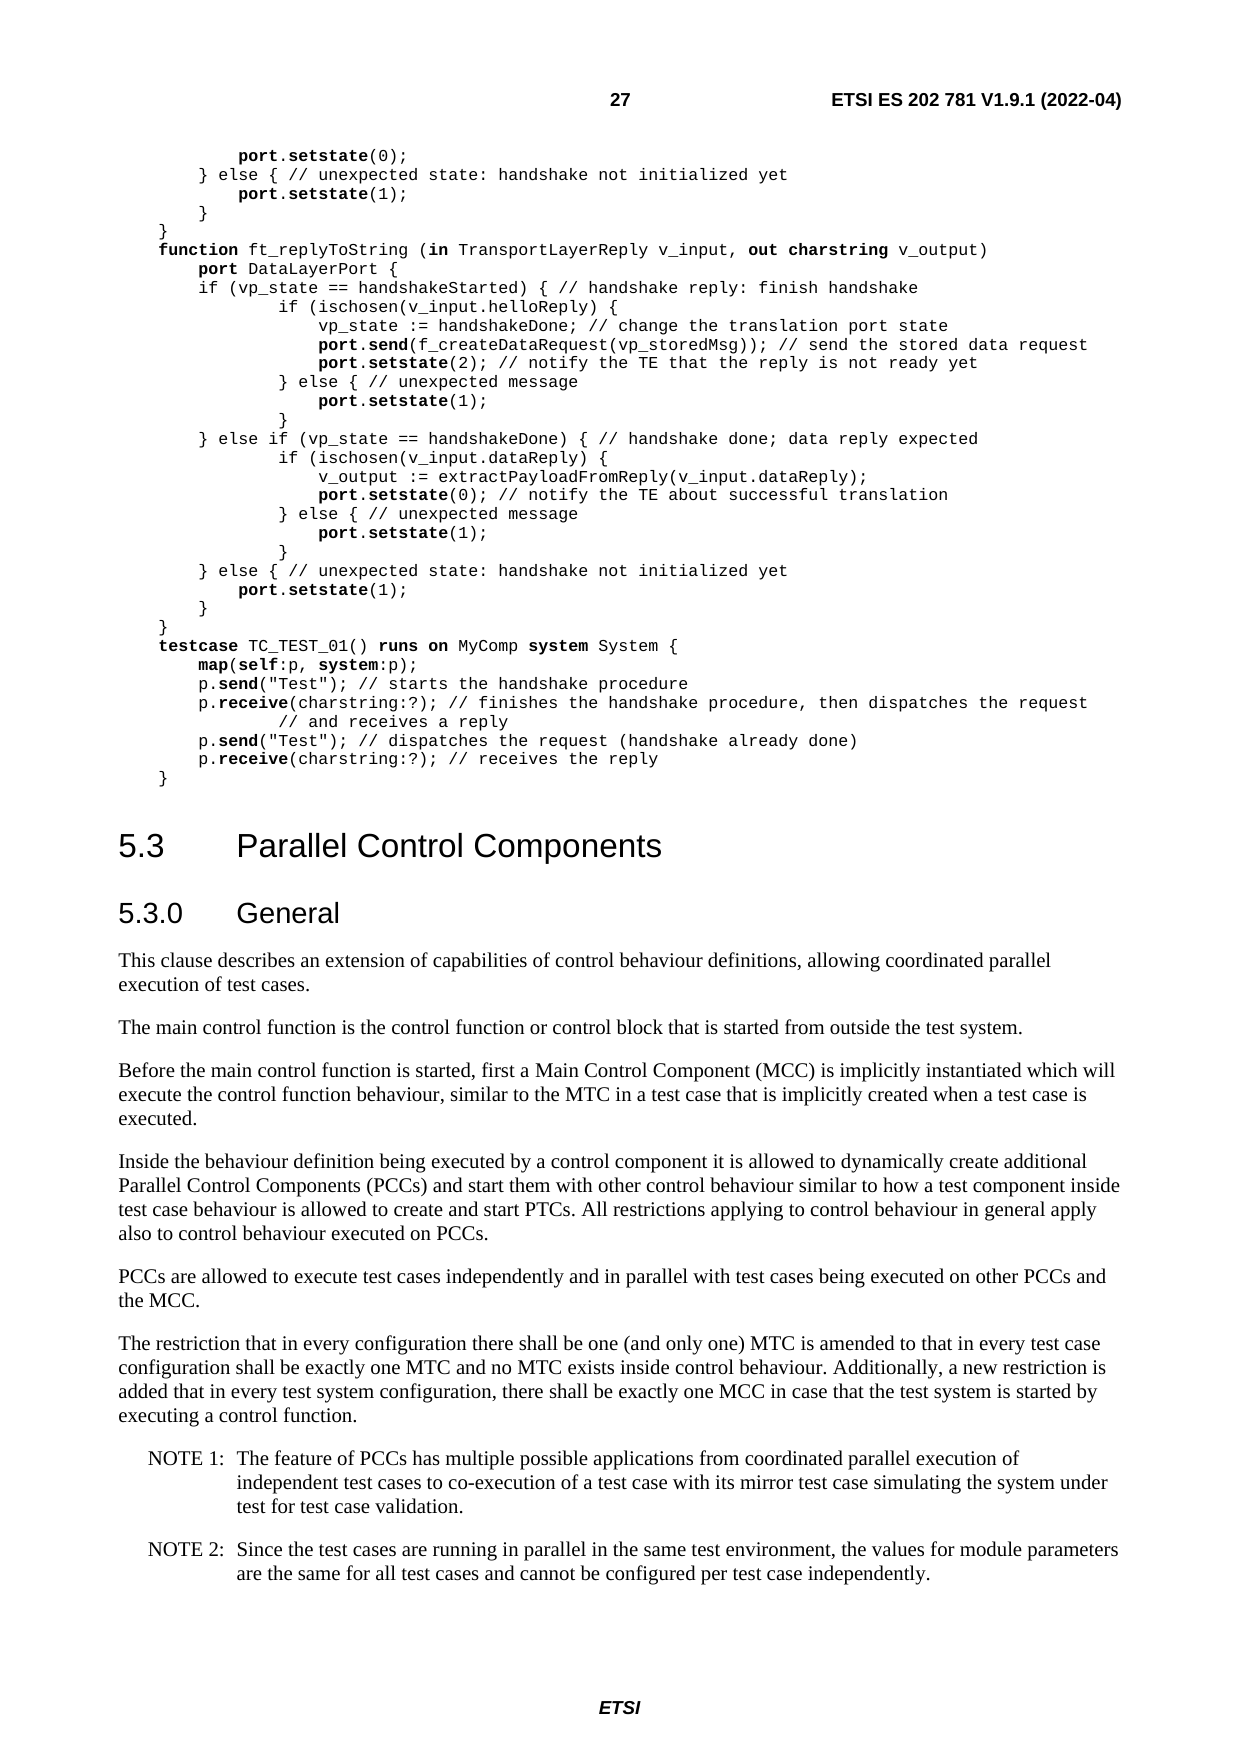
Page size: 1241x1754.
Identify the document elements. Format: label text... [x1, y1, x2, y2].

text NOTE 2: Since the test cases are running in parallel in the same test environment, the values for module parameters are the same for all test cases and cannot be configured per test case independently. [148, 1537, 1122, 1585]
subtitle 5.3.0 General [118, 896, 1122, 929]
subtitle 5.3 Parallel Control Components [118, 826, 1122, 865]
text Before the main control function is started, first a main control component (MCC) is implicitly instantiated which will execute the control function behaviour, similar to the MTC in a test case that is implicitly created when a test case is executed. [118, 1058, 1122, 1130]
text PCCs are allowed to execute test cases independently and in parallel with test cases being executed on other PCCs and the MCC. [118, 1264, 1122, 1312]
text This clause describes an extension of capabilities of control behaviour definitions, allowing coordinated parallel execution of test cases. [118, 948, 1122, 996]
text Inside the behaviour definition being executed by a control component it is allowed to dynamically create additional Parallel Control Components (PCCs) and start them with other control behaviour similar to how a test component inside test case behaviour is allowed to create and start PTCs. All restrictions applying to control behaviour in general apply also to control behaviour executed on PCCs. [118, 1149, 1122, 1245]
text function ft_replyToString (in TransportLayerReply v_input, out charstring v_output) port DataLayerPort { if (vp_state == handshakeStarted) { // handshake reply: finish handshake if (ischosen(v_input.helloReply) { vp_state := handshakeDone; // change the translation port state port.send(f_createDataRequest(vp_storedMsg)); // send the stored data request port.setstate(2); // notify the TE that the reply is not ready yet } else { // unexpected message port.setstate(1); } } else if (vp_state == handshakeDone) { // handshake done; data reply expected if (ischosen(v_input.dataReply) { v_output := extractPayloadFromReply(v_input.dataReply); port.setstate(0); // notify the TE about successful translation } else { // unexpected message port.setstate(1); } } else { // unexpected state: handshake not initialized yet port.setstate(1); } } [118, 242, 1122, 638]
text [118, 148, 1122, 242]
text testcase TC_TEST_01() runs on MyComp system System { map(self:p, system:p); p.send("Test"); // starts the handshake procedure p.receive(charstring:?); // finishes the handshake procedure, then dispatches the request // and receives a reply p.send("Test"); // dispatches the request (handshake already done) p.receive(charstring:?); // receives the reply } [118, 638, 1122, 789]
text The main control function is the control function or control block that is started from outside the test system. [118, 1015, 1122, 1039]
text NOTE 1: The feature of PCCs has multiple possible applications from coordinated parallel execution of independent test cases to co-execution of a test case with its mirror test case simulating the system under test for test case validation. [148, 1446, 1122, 1518]
text The restriction that in every configuration there shall be one (and only one) MTC is amended to that in every test case configuration shall be exactly one MTC and no MTC exists inside control behaviour. Additionally, a new restriction is added that in every test system configuration, there shall be exactly one MCC in case that the test system is started by executing a control function. [118, 1331, 1122, 1427]
